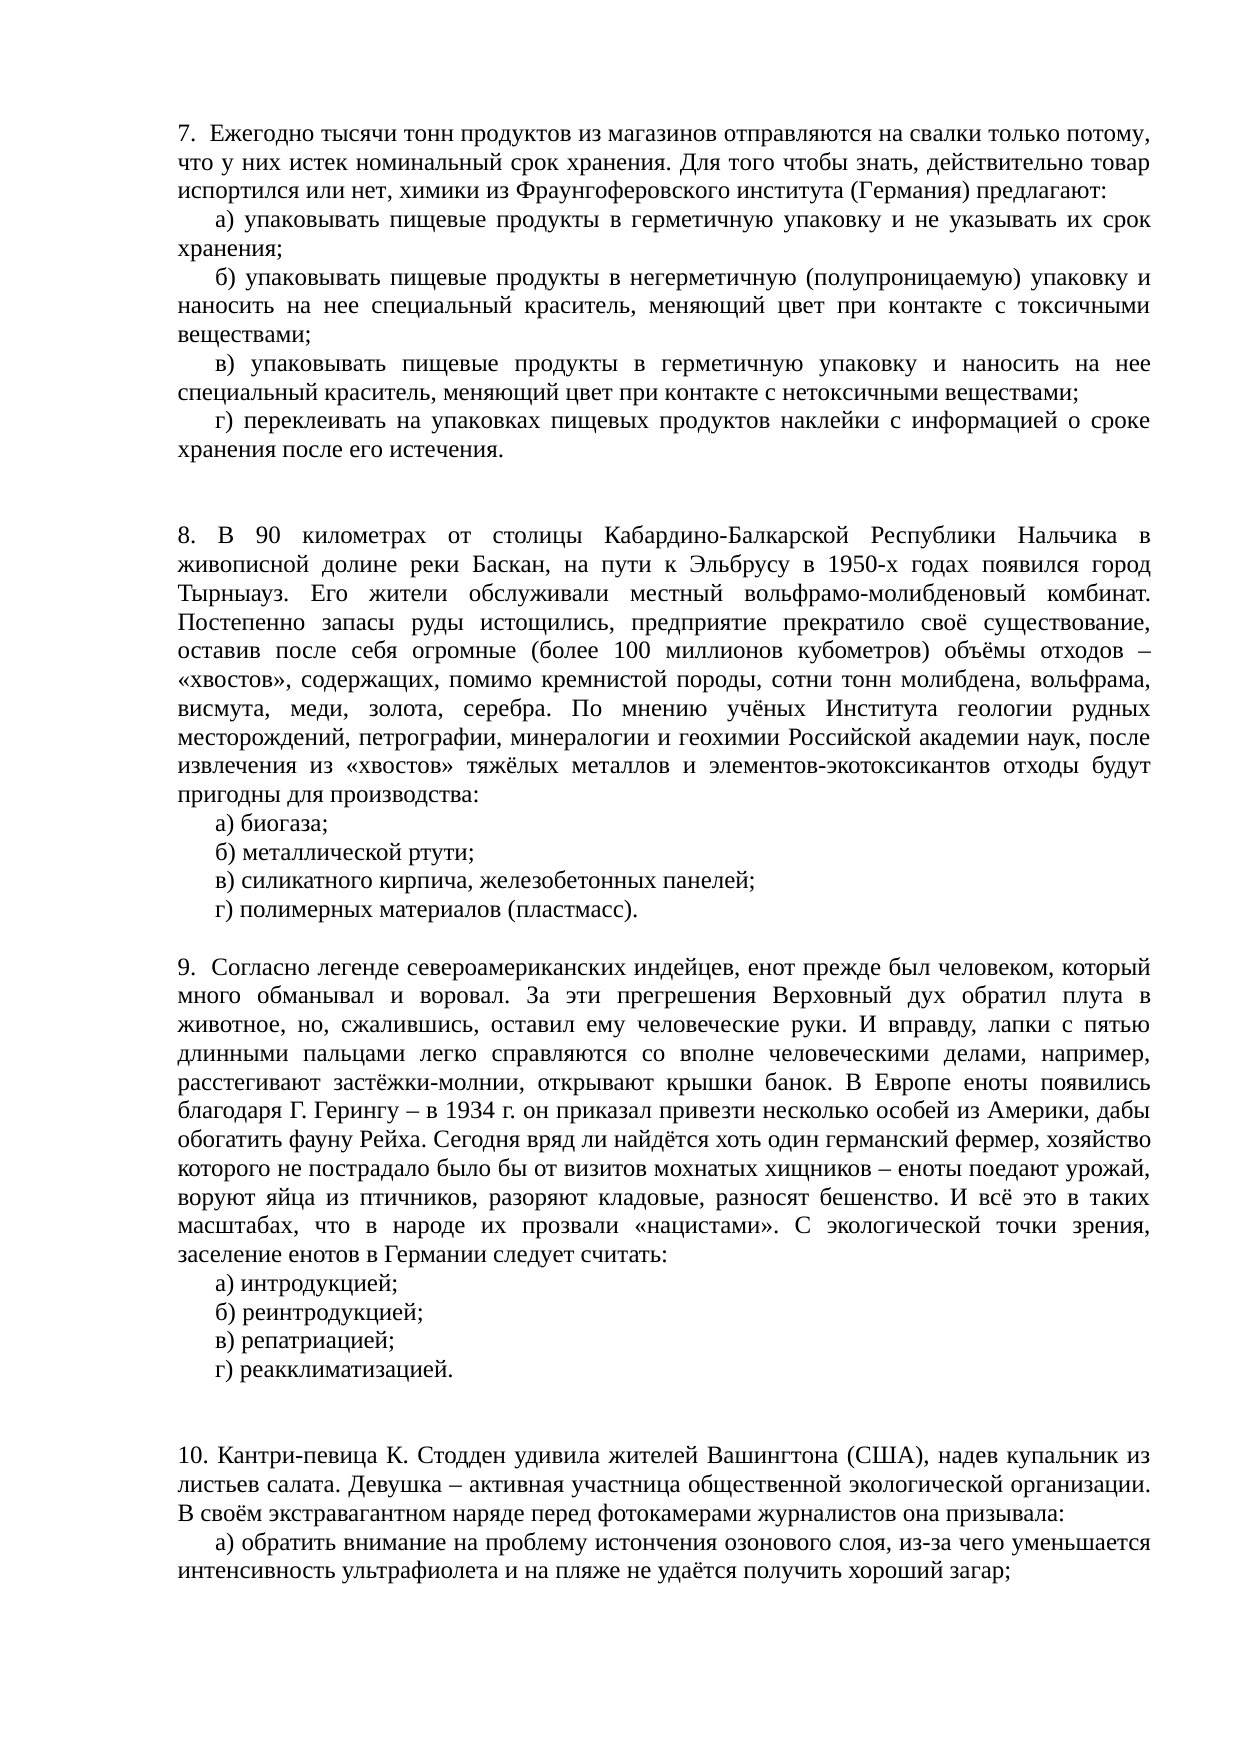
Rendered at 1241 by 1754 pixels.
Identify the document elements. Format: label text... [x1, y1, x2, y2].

text г) полимерных материалов (пластмасс). [177, 894, 1152, 923]
text а) обратить внимание на проблему истончения озонового слоя, из-за чего уменьшается интенсивность ультрафиолета и на пляже не удаётся получить хороший загар; [177, 1527, 1152, 1584]
text 8. В 90 километрах от столицы Кабардино-Балкарской Республики Нальчика в живописной долине реки Баскан, на пути к Эльбрусу в 1950-х годах появился город Тырныауз. Его жители обслуживали местный вольфрамо-молибденовый комбинат. Постепенно запасы руды истощились, предприятие прекратило своё существование, оставив после себя огромные (более 100 миллионов кубометров) объёмы отходов – «хвостов», содержащих, помимо кремнистой породы, сотни тонн молибдена, вольфрама, висмута, меди, золота, серебра. По мнению учёных Института геологии рудных месторождений, петрографии, минералогии и геохимии Российской академии наук, после извлечения из «хвостов» тяжёлых металлов и элементов-экотоксикантов отходы будут пригодны для производства: [177, 521, 1152, 808]
text б) реинтродукцией; [177, 1297, 1152, 1326]
text а) упаковывать пищевые продукты в герметичную упаковку и не указывать их срок хранения; [177, 204, 1152, 262]
text 10. Кантри-певица К. Стодден удивила жителей Вашингтона (США), надев купальник из листьев салата. Девушка – активная участница общественной экологической организации. В своём экстравагантном наряде перед фотокамерами журналистов она призывала: [177, 1441, 1152, 1527]
text в) силикатного кирпича, железобетонных панелей; [177, 866, 1152, 894]
text г) переклеивать на упаковках пищевых продуктов наклейки с информацией о сроке хранения после его истечения. [177, 406, 1152, 463]
text в) репатриацией; [177, 1326, 1152, 1354]
text а) интродукцией; [177, 1268, 1152, 1297]
text 7. Ежегодно тысячи тонн продуктов из магазинов отправляются на свалки только потому, что у них истек номинальный срок хранения. Для того чтобы знать, действительно товар испортился или нет, химики из Фраунгоферовского института (Германия) предлагают: [177, 118, 1152, 204]
text б) металлической ртути; [177, 837, 1152, 866]
text г) реакклиматизацией. [177, 1354, 1152, 1383]
text б) упаковывать пищевые продукты в негерметичную (полупроницаемую) упаковку и наносить на нее специальный краситель, меняющий цвет при контакте с токсичными веществами; [177, 262, 1152, 348]
text а) биогаза; [177, 808, 1152, 837]
text 9. Согласно легенде североамериканских индейцев, енот прежде был человеком, который много обманывал и воровал. За эти прегрешения Верховный дух обратил плута в животное, но, сжалившись, оставил ему человеческие руки. И вправду, лапки с пятью длинными пальцами легко справляются со вполне человеческими делами, например, расстегивают застёжки-молнии, открывают крышки банок. В Европе еноты появились благодаря Г. Герингу – в 1934 г. он приказал привезти несколько особей из Америки, дабы обогатить фауну Рейха. Сегодня вряд ли найдётся хоть один германский фермер, хозяйство которого не пострадало было бы от визитов мохнатых хищников – еноты поедают урожай, воруют яйца из птичников, разоряют кладовые, разносят бешенство. И всё это в таких масштабах, что в народе их прозвали «нацистами». С экологической точки зрения, заселение енотов в Германии следует считать: [177, 952, 1152, 1268]
text в) упаковывать пищевые продукты в герметичную упаковку и наносить на нее специальный краситель, меняющий цвет при контакте с нетоксичными веществами; [177, 348, 1152, 406]
